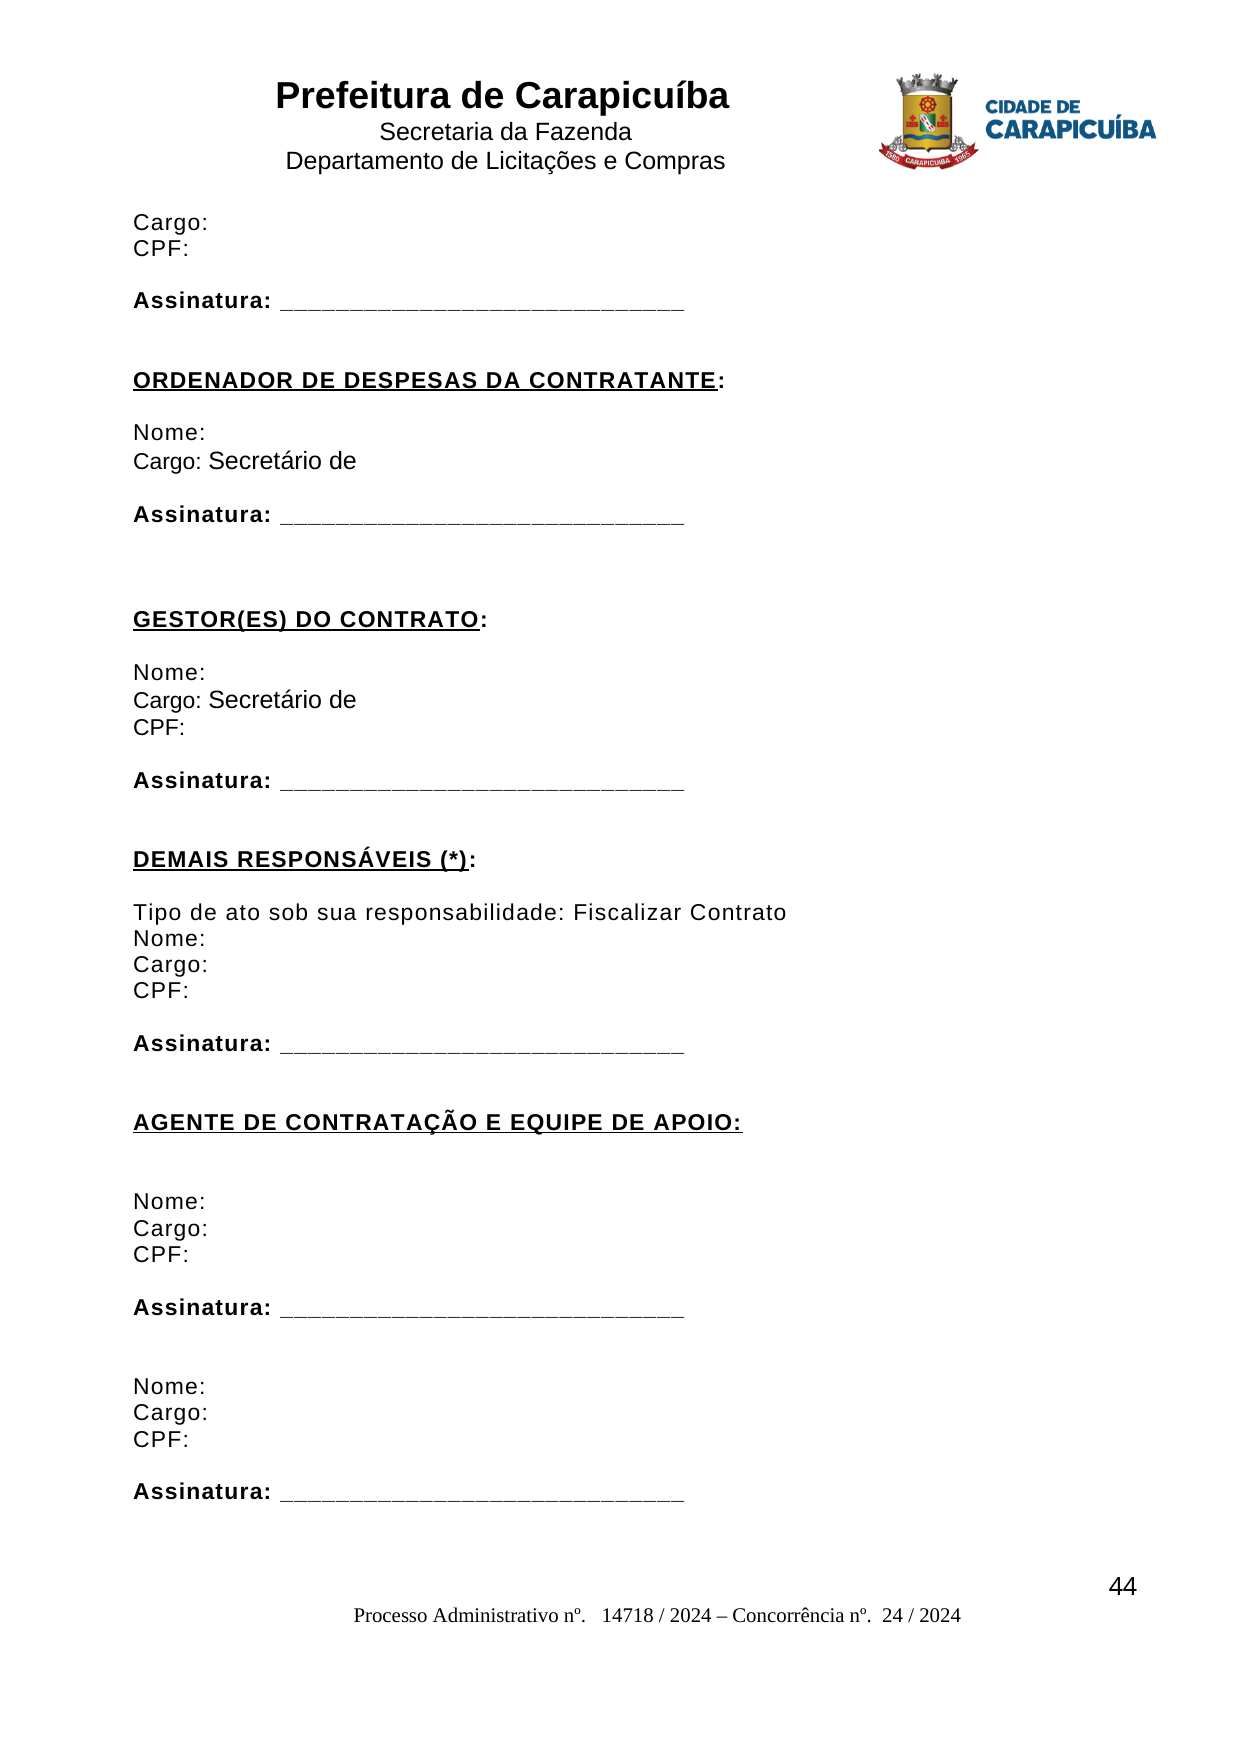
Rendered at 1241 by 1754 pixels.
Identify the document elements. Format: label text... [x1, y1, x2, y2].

text Assinatura: _____________________________ [133, 287, 1137, 314]
text CPF: [133, 714, 1137, 740]
text CPF: [133, 1426, 1131, 1452]
text Cargo: [133, 1399, 1131, 1426]
text Cargo: Secretário de [133, 446, 1137, 474]
text Assinatura: _____________________________ [133, 767, 1137, 793]
text Cargo: [133, 208, 1137, 235]
text ORDENADOR DE DESPESAS DA CONTRATANTE: [133, 367, 1137, 393]
picture [877, 65, 1159, 172]
text DEMAIS RESPONSÁVEIS (*): [133, 846, 1131, 872]
text CPF: [133, 1241, 1131, 1267]
text Nome: [133, 1188, 1131, 1215]
text CPF: [133, 235, 1137, 261]
text Nome: [133, 925, 1131, 951]
text Cargo: Secretário de [133, 685, 1137, 714]
text Assinatura: _____________________________ [133, 1478, 1131, 1504]
text Assinatura: _____________________________ [133, 1030, 1137, 1057]
text GESTOR(ES) DO CONTRATO: [133, 606, 1131, 632]
text Nome: [133, 1373, 1131, 1399]
text Nome: [133, 419, 1137, 446]
text Nome: [133, 659, 1137, 685]
text Assinatura: _____________________________ [133, 1294, 1131, 1320]
text Tipo de ato sob sua responsabilidade: Fiscalizar Contrato [133, 898, 1131, 925]
text CPF: [133, 977, 1131, 1004]
text Cargo: [133, 951, 1131, 977]
text Assinatura: _____________________________ [133, 501, 1137, 527]
text AGENTE DE CONTRATAÇÃO E EQUIPE DE APOIO: [133, 1109, 1137, 1136]
text Cargo: [133, 1215, 1131, 1241]
